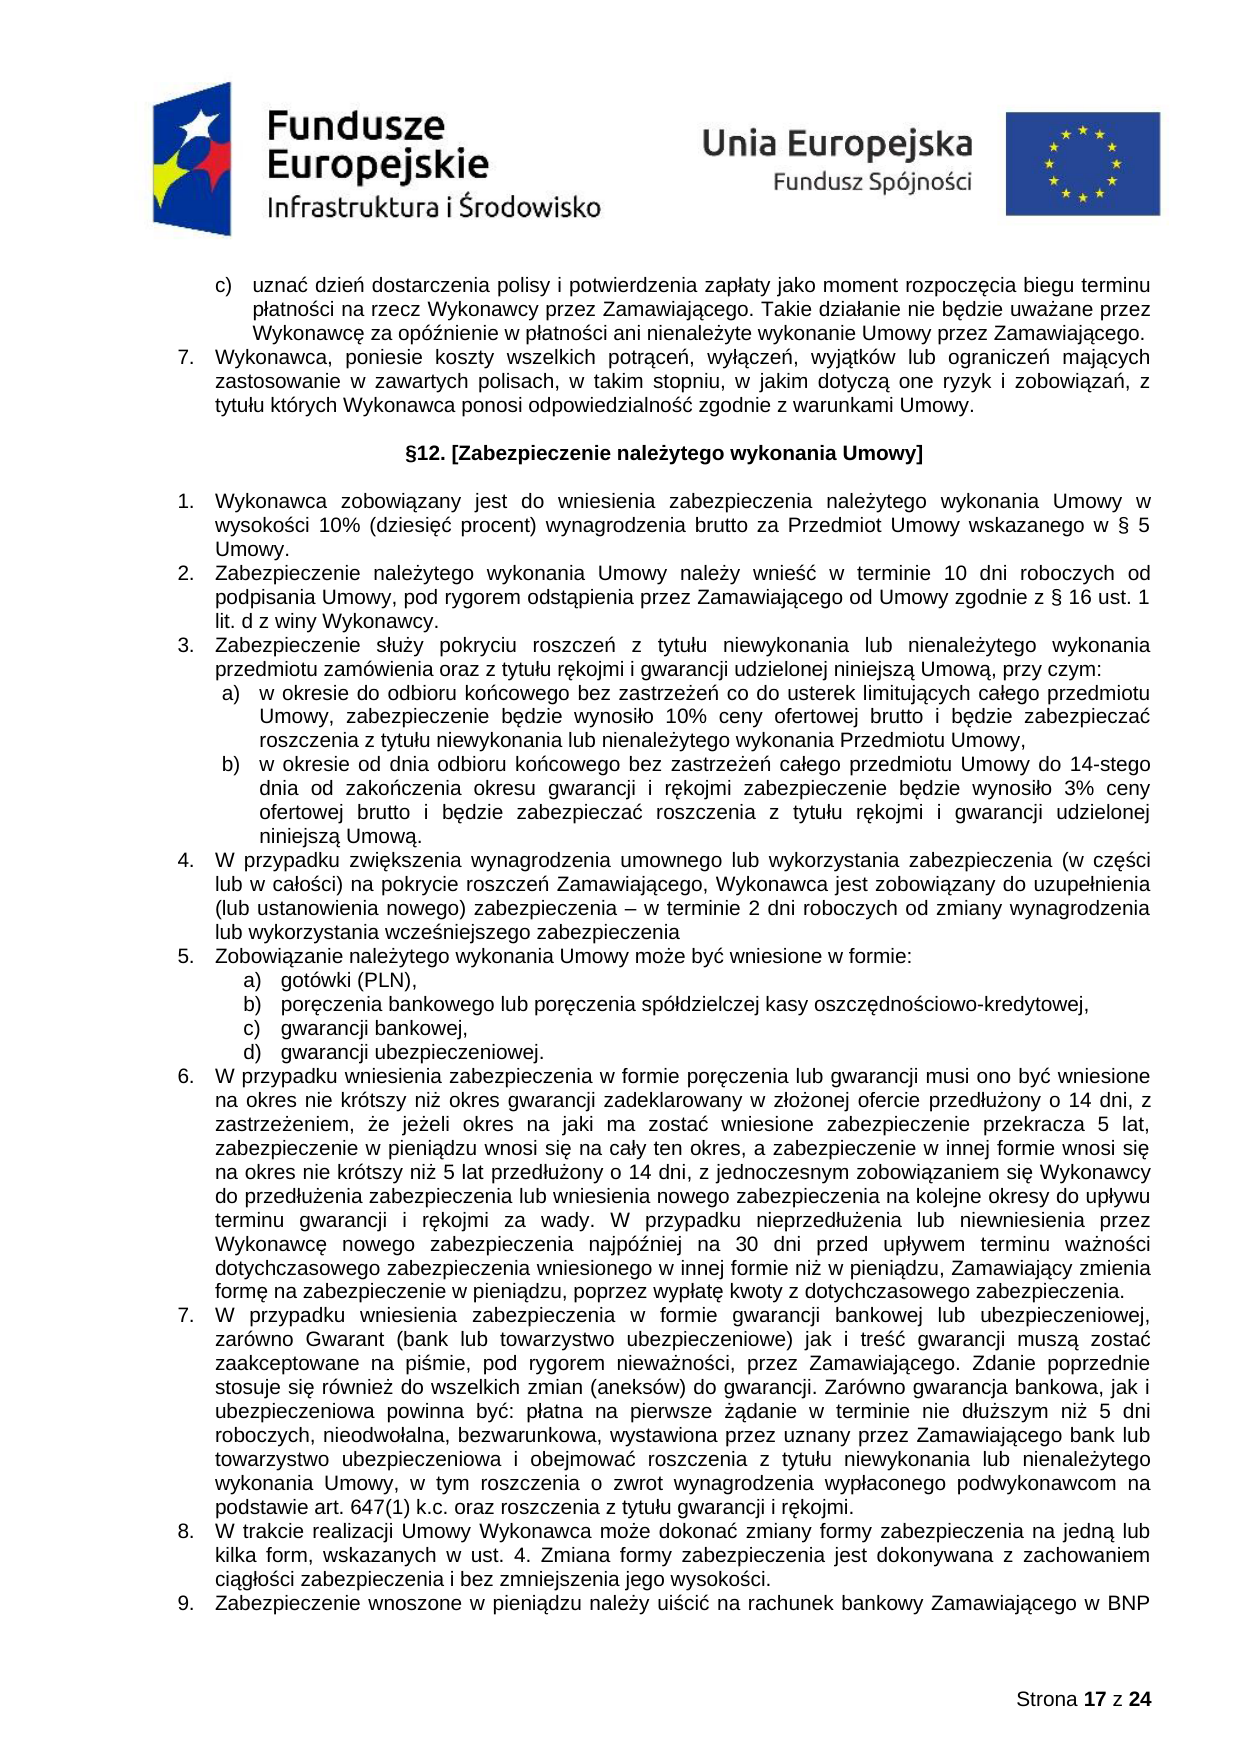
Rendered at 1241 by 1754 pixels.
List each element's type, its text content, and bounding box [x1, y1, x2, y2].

list W przypadku wniesienia zabezpieczenia w formie poręczenia lub gwarancji musi ono być wniesione na okres nie krótszy niż okres gwarancji zadeklarowany w złożonej ofercie przedłużony o 14 dni, z zastrzeżeniem, że jeżeli okres na jaki ma zostać wniesione zabezpieczenie przekracza 5 lat, zabezpieczenie w pieniądzu wnosi się na cały ten okres, a zabezpieczenie w innej formie wnosi się na okres nie krótszy niż 5 lat przedłużony o 14 dni, z jednoczesnym zobowiązaniem się Wykonawcy do przedłużenia zabezpieczenia lub wniesienia nowego zabezpieczenia na kolejne okresy do upływu terminu gwarancji i rękojmi za wady. W przypadku nieprzedłużenia lub niewniesienia przez Wykonawcę nowego zabezpieczenia najpóźniej na 30 dni przed upływem terminu ważności dotychczasowego zabezpieczenia wniesionego w innej formie niż w pieniądzu, Zamawiający zmienia formę na zabezpieczenie w pieniądzu, poprzez wypłatę kwoty z dotychczasowego zabezpieczenia. [177, 1064, 1152, 1303]
list poręczenia bankowego lub poręczenia spółdzielczej kasy oszczędnościowo-kredytowej, [243, 992, 1152, 1016]
list Zabezpieczenie należytego wykonania Umowy należy wnieść w terminie 10 dni roboczych od podpisania Umowy, pod rygorem odstąpienia przez Zamawiającego od Umowy zgodnie z § 16 ust. 1 lit. d z winy Wykonawcy. [177, 561, 1152, 632]
list Zabezpieczenie służy pokryciu roszczeń z tytułu niewykonania lub nienależytego wykonania przedmiotu zamówienia oraz z tytułu rękojmi i gwarancji udzielonej niniejszą Umową, przy czym: [177, 632, 1152, 680]
list gwarancji bankowej, [243, 1016, 1152, 1040]
list gwarancji ubezpieczeniowej. [243, 1040, 1152, 1064]
text §12. [Zabezpieczenie należytego wykonania Umowy] [177, 441, 1152, 465]
list W trakcie realizacji Umowy Wykonawca może dokonać zmiany formy zabezpieczenia na jedną lub kilka form, wskazanych w ust. 4. Zmiana formy zabezpieczenia jest dokonywana z zachowaniem ciągłości zabezpieczenia i bez zmniejszenia jego wysokości. [177, 1519, 1152, 1591]
list Zobowiązanie należytego wykonania Umowy może być wniesione w formie: [177, 944, 1152, 968]
list Wykonawca, poniesie koszty wszelkich potrąceń, wyłączeń, wyjątków lub ograniczeń mających zastosowanie w zawartych polisach, w takim stopniu, w jakim dotyczą one ryzyk i zobowiązań, z tytułu których Wykonawca ponosi odpowiedzialność zgodnie z warunkami Umowy. [177, 345, 1152, 417]
list gotówki (PLN), [243, 968, 1152, 992]
list w okresie do odbioru końcowego bez zastrzeżeń co do usterek limitujących całego przedmiotu Umowy, zabezpieczenie będzie wynosiło 10% ceny ofertowej brutto i będzie zabezpieczać roszczenia z tytułu niewykonania lub nienależytego wykonania Przedmiotu Umowy, [222, 680, 1152, 752]
list W przypadku wniesienia zabezpieczenia w formie gwarancji bankowej lub ubezpieczeniowej, zarówno Gwarant (bank lub towarzystwo ubezpieczeniowe) jak i treść gwarancji muszą zostać zaakceptowane na piśmie, pod rygorem nieważności, przez Zamawiającego. Zdanie poprzednie stosuje się również do wszelkich zmian (aneksów) do gwarancji. Zarówno gwarancja bankowa, jak i ubezpieczeniowa powinna być: płatna na pierwsze żądanie w terminie nie dłuższym niż 5 dni roboczych, nieodwołalna, bezwarunkowa, wystawiona przez uznany przez Zamawiającego bank lub towarzystwo ubezpieczeniowa i obejmować roszczenia z tytułu niewykonania lub nienależytego wykonania Umowy, w tym roszczenia o zwrot wynagrodzenia wypłaconego podwykonawcom na podstawie art. 647(1) k.c. oraz roszczenia z tytułu gwarancji i rękojmi. [177, 1303, 1152, 1519]
list Wykonawca zobowiązany jest do wniesienia zabezpieczenia należytego wykonania Umowy w wysokości 10% (dziesięć procent) wynagrodzenia brutto za Przedmiot Umowy wskazanego w § 5 Umowy. [177, 489, 1152, 561]
list W przypadku zwiększenia wynagrodzenia umownego lub wykorzystania zabezpieczenia (w części lub w całości) na pokrycie roszczeń Zamawiającego, Wykonawca jest zobowiązany do uzupełnienia (lub ustanowienia nowego) zabezpieczenia – w terminie 2 dni roboczych od zmiany wynagrodzenia lub wykorzystania wcześniejszego zabezpieczenia [177, 848, 1152, 944]
list w okresie od dnia odbioru końcowego bez zastrzeżeń całego przedmiotu Umowy do 14-stego dnia od zakończenia okresu gwarancji i rękojmi zabezpieczenie będzie wynosiło 3% ceny ofertowej brutto i będzie zabezpieczać roszczenia z tytułu rękojmi i gwarancji udzielonej niniejszą Umową. [222, 752, 1152, 848]
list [177, 1591, 1152, 1615]
list uznać dzień dostarczenia polisy i potwierdzenia zapłaty jako moment rozpoczęcia biegu terminu płatności na rzecz Wykonawcy przez Zamawiającego. Takie działanie nie będzie uważane przez Wykonawcę za opóźnienie w płatności ani nienależyte wykonanie Umowy przez Zamawiającego. [215, 274, 1152, 345]
